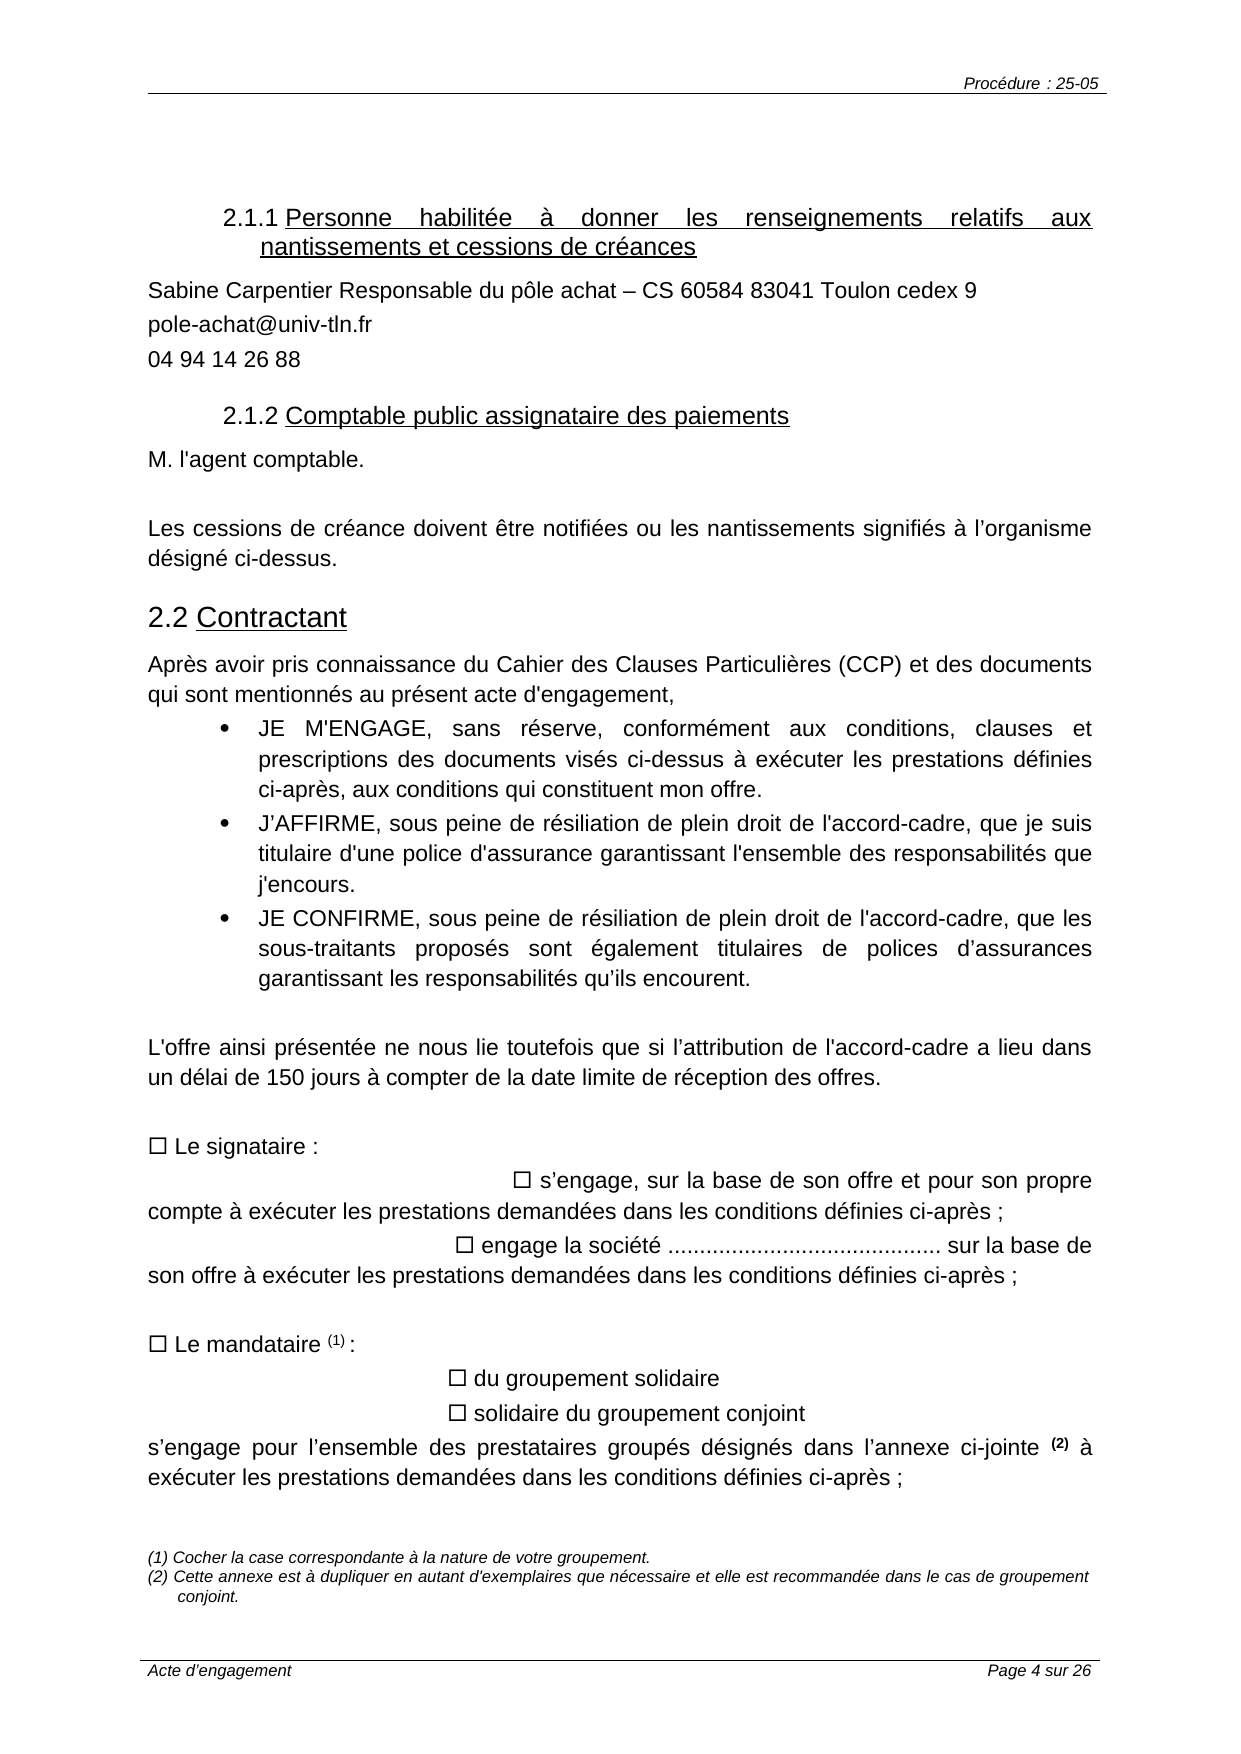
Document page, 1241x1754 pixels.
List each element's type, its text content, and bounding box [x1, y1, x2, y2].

text J’AFFIRME, sous peine de résiliation de plein droit de l'accord-cadre, que je suis titulaire d'une police d'assurance garantissant l'ensemble des responsabilités que j'encours. [221, 810, 1093, 897]
text JE M'ENGAGE, sans réserve, conformément aux conditions, clauses et prescriptions des documents visés ci-dessus à exécuter les prestations définies ci-après, aux conditions qui constituent mon offre. [221, 715, 1093, 802]
text Le mandataire (1) : [148, 1331, 1093, 1357]
text M. l'agent comptable. [148, 446, 1093, 473]
text (1) Cocher la case correspondante à la nature de votre groupement. [148, 1548, 1093, 1567]
text engage la société ........................................... sur la base de son offre à exécuter les prestations demandées dans les conditions définies ci-après ; [148, 1232, 1093, 1288]
text Les cessions de créance doivent être notifiées ou les nantissements signifiés à l’organisme désigné ci-dessus. [148, 515, 1093, 572]
text solidaire du groupement conjoint [148, 1400, 1093, 1426]
text s’engage, sur la base de son offre et pour son propre compte à exécuter les prestations demandées dans les conditions définies ci-après ; [148, 1167, 1093, 1224]
text Le signataire : [148, 1133, 1093, 1159]
text Personne habilitée à donner les renseignements relatifs aux nantissements et cessions de créances [223, 203, 1093, 260]
text Après avoir pris connaissance du Cahier des Clauses Particulières (CCP) et des documents qui sont mentionnés au présent acte d'engagement, [148, 651, 1093, 707]
text 04 94 14 26 88 [148, 346, 1093, 372]
text Comptable public assignataire des paiements [223, 401, 1093, 430]
text du groupement solidaire [148, 1365, 1093, 1392]
text (2) Cette annexe est à dupliquer en autant d'exemplaires que nécessaire et elle est recommandée dans le cas de groupement conjoint. [148, 1567, 1093, 1606]
text JE CONFIRME, sous peine de résiliation de plein droit de l'accord-cadre, que les sous-traitants proposés sont également titulaires de polices d’assurances garantissant les responsabilités qu’ils encourent. [221, 905, 1093, 992]
text pole-achat@univ-tln.fr [148, 311, 1093, 338]
text Sabine Carpentier Responsable du pôle achat – CS 60584 83041 Toulon cedex 9 [148, 277, 1093, 303]
text L'offre ainsi présentée ne nous lie toutefois que si l’attribution de l'accord-cadre a lieu dans un délai de 150 jours à compter de la date limite de réception des offres. [148, 1034, 1093, 1091]
text s’engage pour l’ensemble des prestataires groupés désignés dans l’annexe ci-jointe (2) à exécuter les prestations demandées dans les conditions définies ci-après ; [148, 1434, 1093, 1491]
text Contractant [148, 601, 1093, 634]
